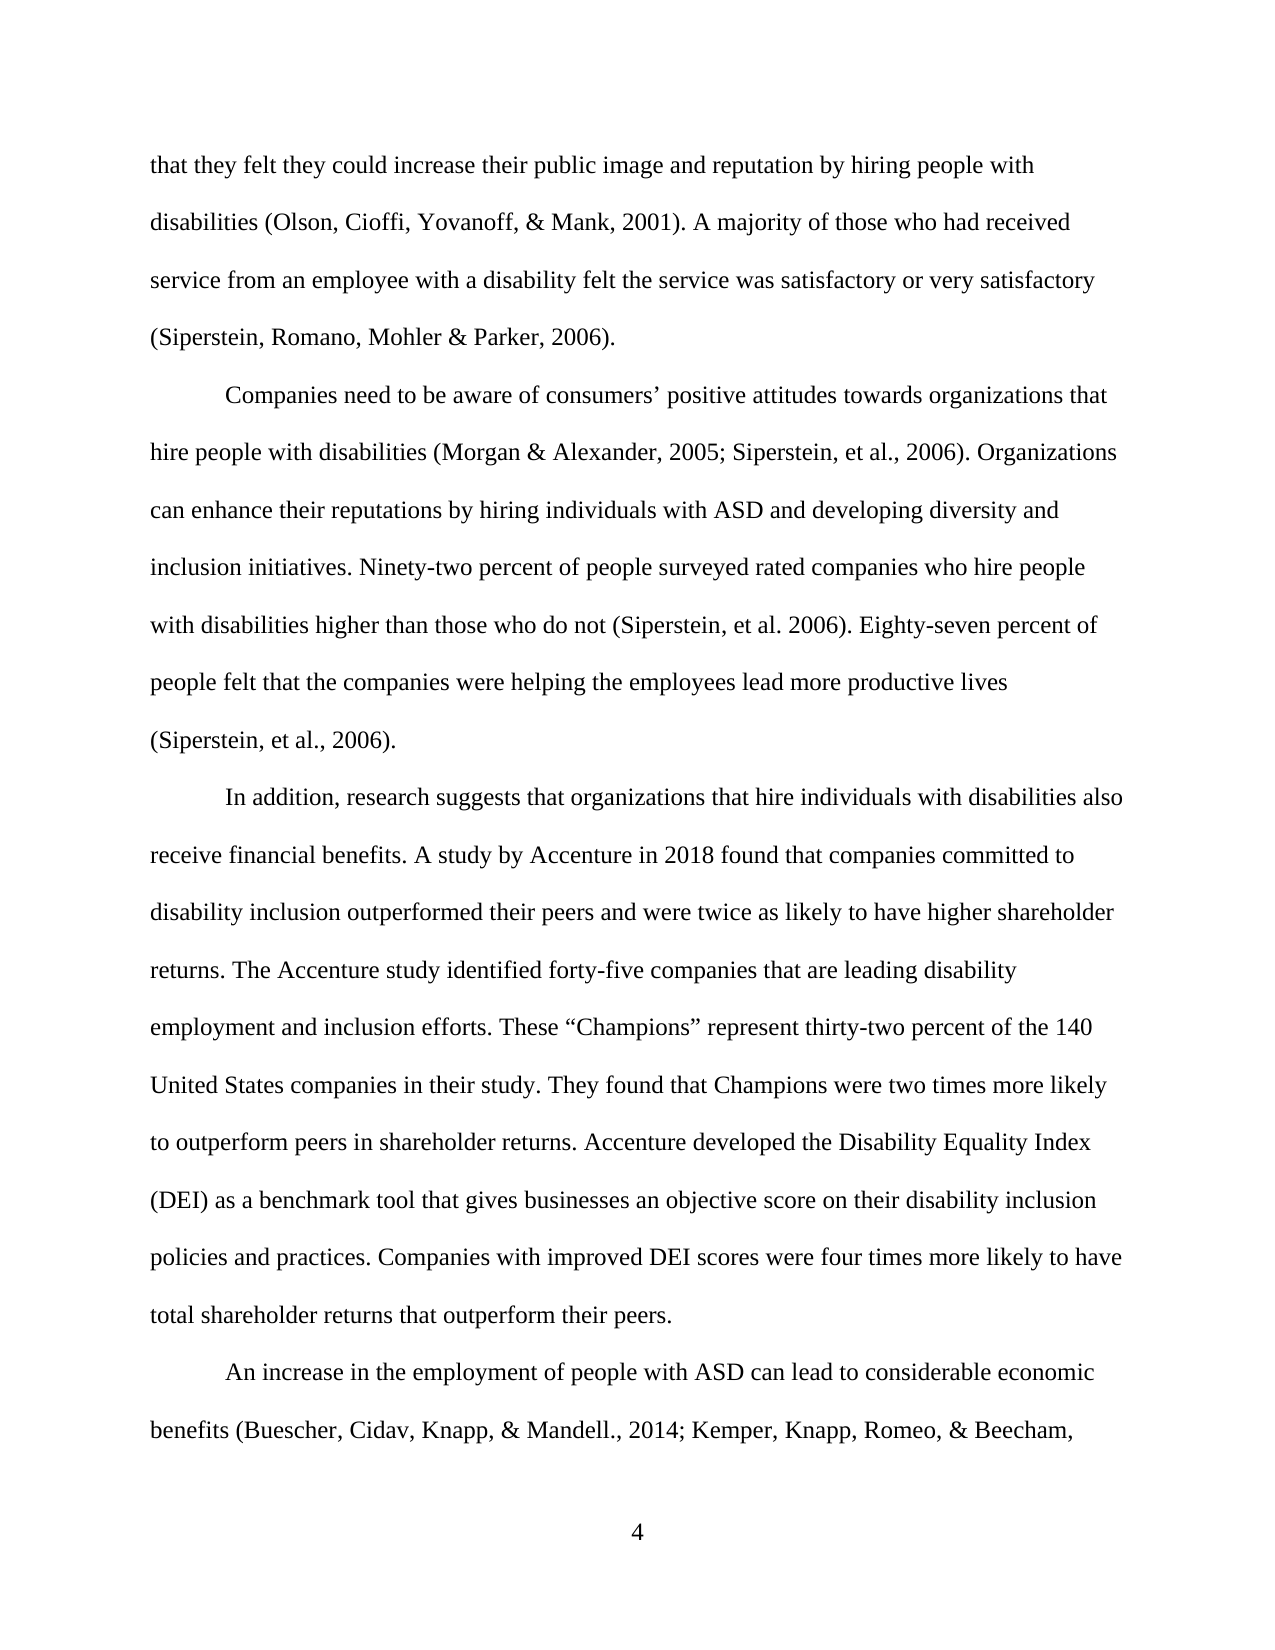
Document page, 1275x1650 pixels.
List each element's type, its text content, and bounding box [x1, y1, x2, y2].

text In addition, research suggests that organizations that hire individuals with disabilities also receive financial benefits. A study by Accenture in 2018 found that companies committed to disability inclusion outperformed their peers and were twice as likely to have higher shareholder returns. The Accenture study identified forty-five companies that are leading disability employment and inclusion efforts. These “Champions” represent thirty-two percent of the 140 United States companies in their study. They found that Champions were two times more likely to outperform peers in shareholder returns. Accenture developed the Disability Equality Index (DEI) as a benchmark tool that gives businesses an objective score on their disability inclusion policies and practices. Companies with improved DEI scores were four times more likely to have total shareholder returns that outperform their peers. [150, 782, 1125, 1329]
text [150, 150, 1125, 351]
text Companies need to be aware of consumers’ positive attitudes towards organizations that hire people with disabilities (Morgan & Alexander, 2005; Siperstein, et al., 2006). Organizations can enhance their reputations by hiring individuals with ASD and developing diversity and inclusion initiatives. Ninety-two percent of people surveyed rated companies who hire people with disabilities higher than those who do not (Siperstein, et al. 2006). Eighty-seven percent of people felt that the companies were helping the employees lead more productive lives (Siperstein, et al., 2006). [150, 380, 1125, 754]
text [150, 1357, 1125, 1444]
